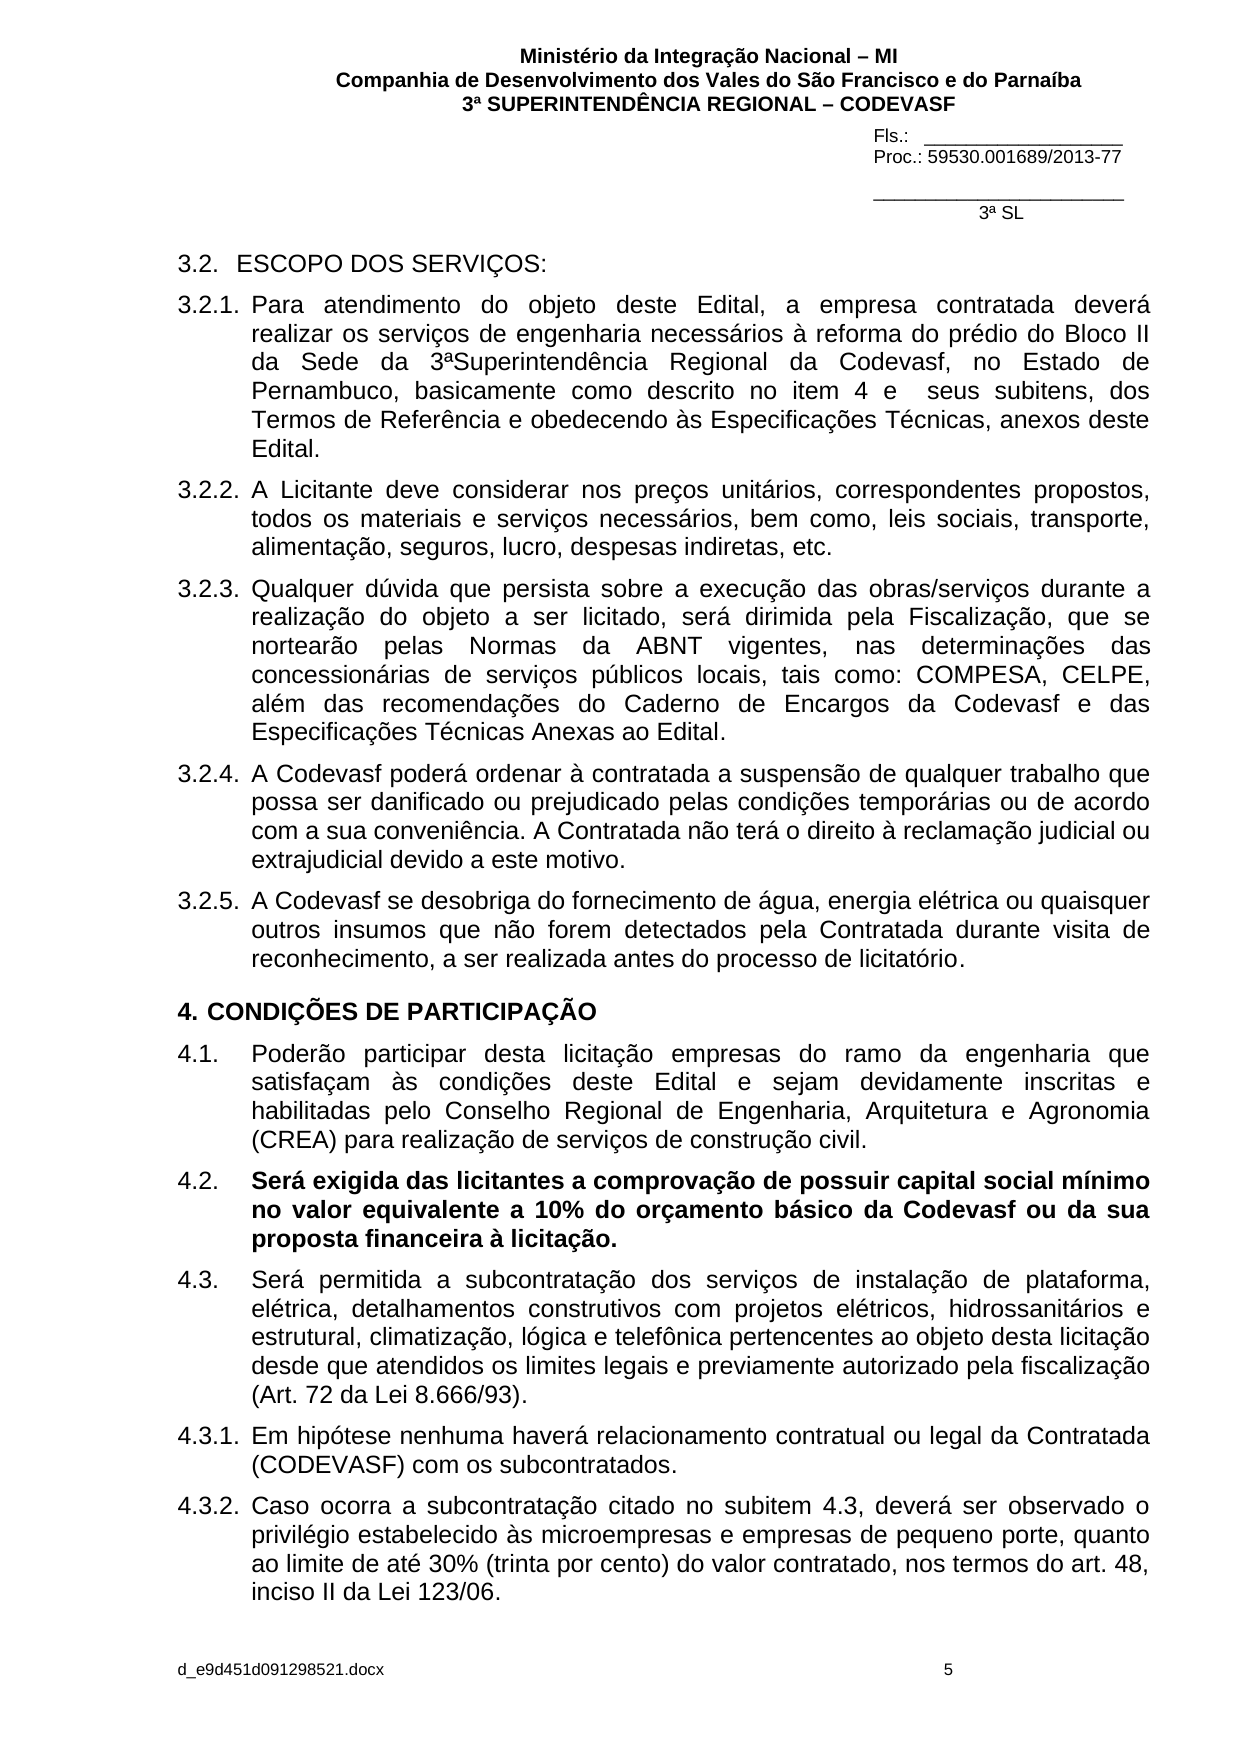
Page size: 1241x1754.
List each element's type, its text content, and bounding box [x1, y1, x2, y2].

list A Codevasf se desobriga do fornecimento de água, energia elétrica ou quaisquer outros insumos que não forem detectados pela Contratada durante visita de reconhecimento, a ser realizada antes do processo de licitatório. [177, 886, 1152, 972]
text Será permitida a subcontratação dos serviços de instalação de plataforma, elétrica, detalhamentos construtivos com projetos elétricos, hidrossanitários e estrutural, climatização, lógica e telefônica pertencentes ao objeto desta licitação desde que atendidos os limites legais e previamente autorizado pela fiscalização (Art. 72 da Lei 8.666/93). [177, 1265, 1152, 1408]
list Para atendimento do objeto deste Edital, a empresa contratada deverá realizar os serviços de engenharia necessários à reforma do prédio do Bloco II da Sede da 3ªSuperintendência Regional da Codevasf, no Estado de Pernambuco, basicamente como descrito no item 4 e seus subitens, dos Termos de Referência e obedecendo às Especificações Técnicas, anexos deste Edital. [177, 290, 1152, 462]
list Qualquer dúvida que persista sobre a execução das obras/serviços durante a realização do objeto a ser licitado, será dirimida pela Fiscalização, que se nortearão pelas Normas da ABNT vigentes, nas determinações das concessionárias de serviços públicos locais, tais como: COMPESA, CELPE, além das recomendações do Caderno de Encargos da Codevasf e das Especificações Técnicas Anexas ao Edital. [177, 573, 1152, 746]
list Em hipótese nenhuma haverá relacionamento contratual ou legal da Contratada (CODEVASF) com os subcontratados. [177, 1421, 1152, 1478]
list A Licitante deve considerar nos preços unitários, correspondentes propostos, todos os materiais e serviços necessários, bem como, leis sociais, transporte, alimentação, seguros, lucro, despesas indiretas, etc. [177, 475, 1152, 561]
text Poderão participar desta licitação empresas do ramo da engenharia que satisfaçam às condições deste Edital e sejam devidamente inscritas e habilitadas pelo Conselho Regional de Engenharia, Arquitetura e Agronomia (CREA) para realização de serviços de construção civil. [177, 1038, 1152, 1153]
list Caso ocorra a subcontratação citado no subitem 4.3, deverá ser observado o privilégio estabelecido às microempresas e empresas de pequeno porte, quanto ao limite de até 30% (trinta por cento) do valor contratado, nos termos do art. 48, inciso II da Lei 123/06. [177, 1491, 1152, 1606]
text CONDIÇÕES DE PARTICIPAÇÃO [177, 997, 1152, 1026]
text Será exigida das licitantes a comprovação de possuir capital social mínimo no valor equivalente a 10% do orçamento básico da Codevasf ou da sua proposta financeira à licitação. [177, 1166, 1152, 1252]
text ESCOPO DOS SERVIÇOS: [177, 248, 1152, 277]
list A Codevasf poderá ordenar à contratada a suspensão de qualquer trabalho que possa ser danificado ou prejudicado pelas condições temporárias ou de acordo com a sua conveniência. A Contratada não terá o direito à reclamação judicial ou extrajudicial devido a este motivo. [177, 758, 1152, 873]
